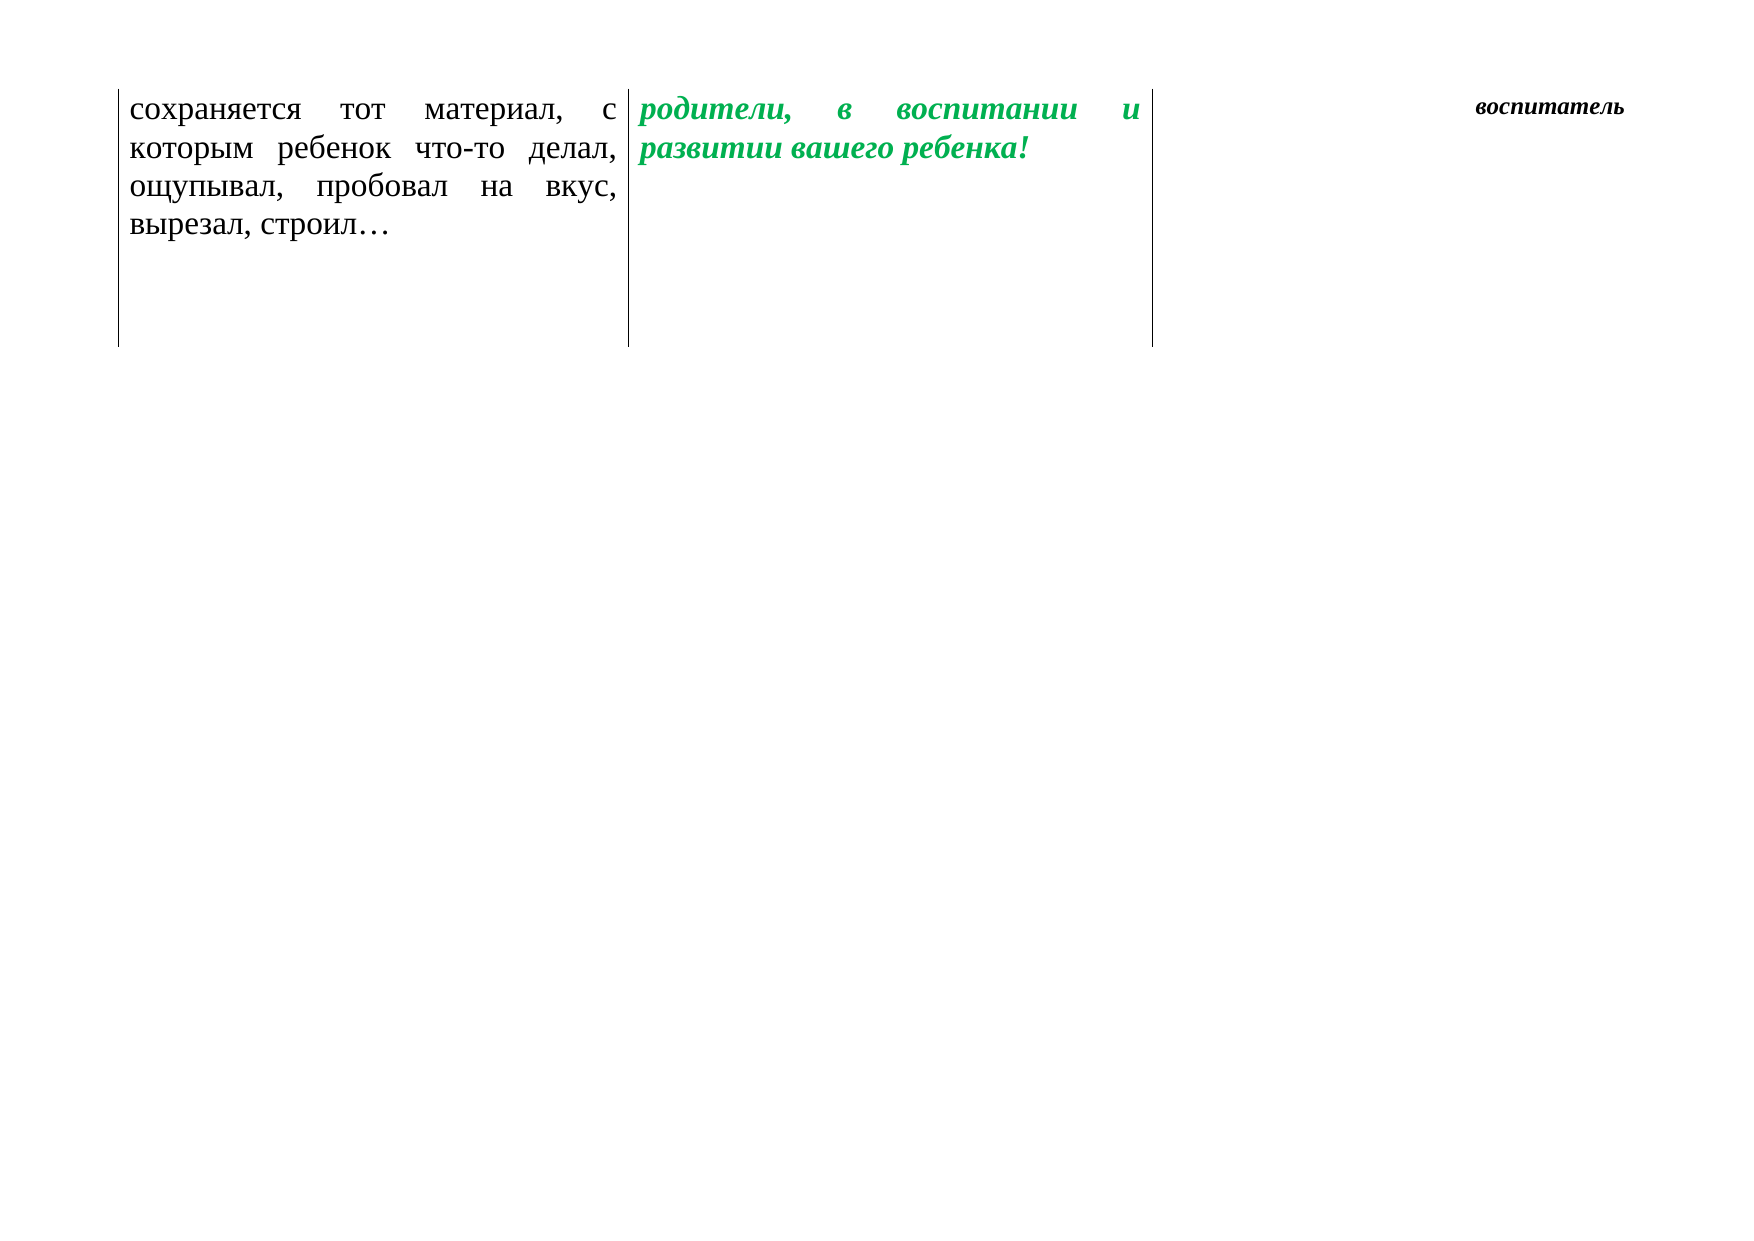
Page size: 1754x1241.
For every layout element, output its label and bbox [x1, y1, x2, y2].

table_cell [629, 89, 1152, 347]
table_cell [1153, 89, 1636, 347]
table_cell [119, 89, 628, 347]
